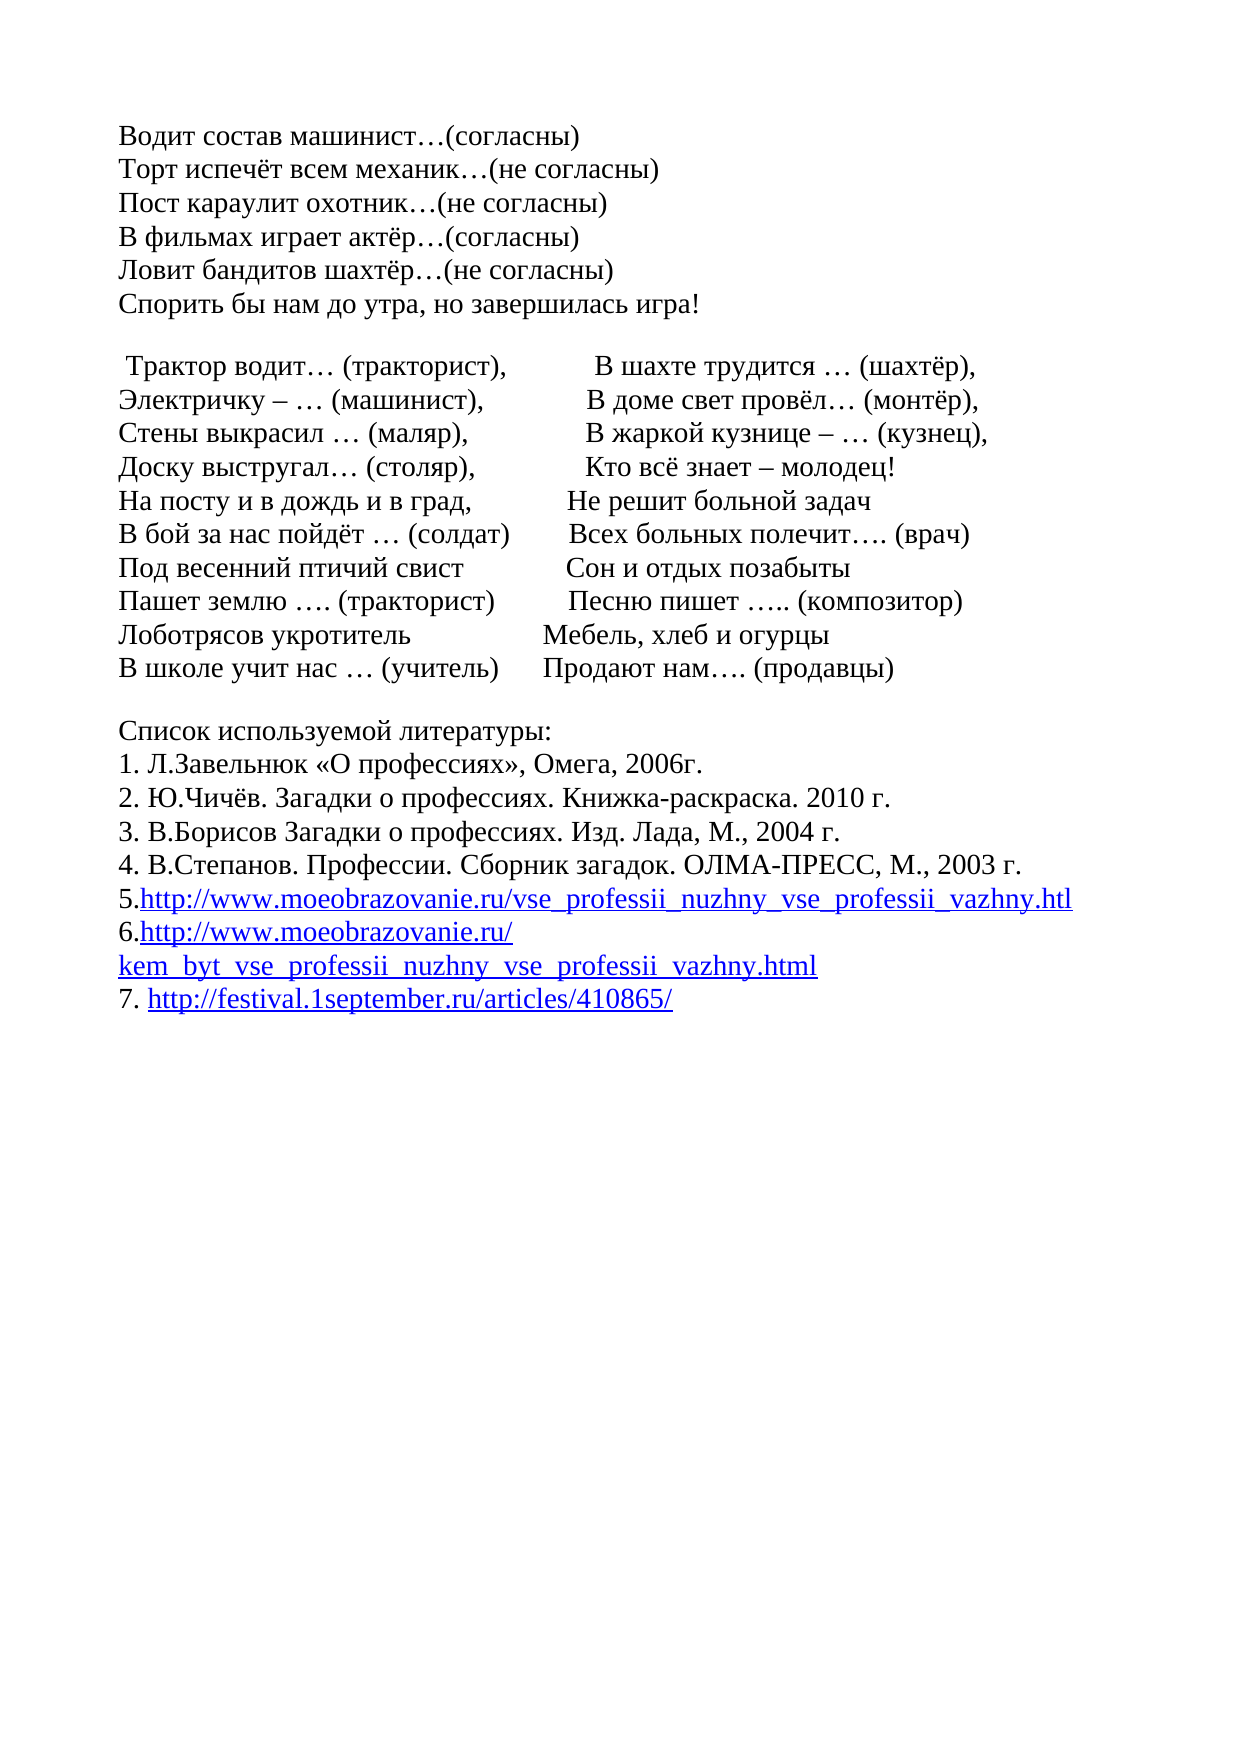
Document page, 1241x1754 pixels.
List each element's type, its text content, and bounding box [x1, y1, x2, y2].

text В фильмах играет актёр…(согласны) [118, 219, 1122, 252]
text Трактор водит… (тракторист), В шахте трудится … (шахтёр), Электричку – … (машинист), В доме свет провёл… (монтёр), Стены выкрасил … (маляр), В жаркой кузнице – … (кузнец), Доску выстругал… (столяр), Кто всё знает – молодец! На посту и в дождь и в град, Не решит больной задач В бой за нас пойдёт … (солдат) Всех больных полечит…. (врач) Под весенний птичий свист Сон и отдых позабыты Пашет землю …. (тракторист) Песню пишет ….. (композитор) Лоботрясов укротитель Мебель, хлеб и огурцы В школе учит нас … (учитель) Продают нам…. (продавцы) [118, 348, 1122, 684]
text 2. Ю.Чичёв. Загадки о профессиях. Книжка-раскраска. 2010 г. [118, 780, 1122, 814]
text 1.​ Л.Завельнюк «О профессиях», Омега, 2006г. [118, 747, 1122, 780]
text 4. В.Степанов. Профессии. Сборник загадок. ОЛМА-ПРЕСС, М., 2003 г. [118, 847, 1122, 881]
text Ловит бандитов шахтёр…(не согласны) [118, 252, 1122, 286]
text 5.http://www.moeobrazovanie.ru/vse_professii_nuzhny_vse_professii_vazhny.htl [118, 881, 1122, 914]
text Пост караулит охотник…(не согласны) [118, 185, 1122, 219]
text 6.http://www.moeobrazovanie.ru/kem_byt_vse_professii_nuzhny_vse_professii_vazhny.html [118, 914, 1122, 981]
text Водит состав машинист…(согласны) [118, 118, 1122, 152]
text Список используемой литературы: [118, 713, 1122, 747]
text 7.​ http://festival.1september.ru/articles/410865/ [118, 981, 1122, 1015]
text Торт испечёт всем механик…(не согласны) [118, 152, 1122, 185]
text 3. В.Борисов Загадки о профессиях. Изд. Лада, М., 2004 г. [118, 814, 1122, 847]
text Спорить бы нам до утра, но завершилась игра! [118, 286, 1122, 319]
